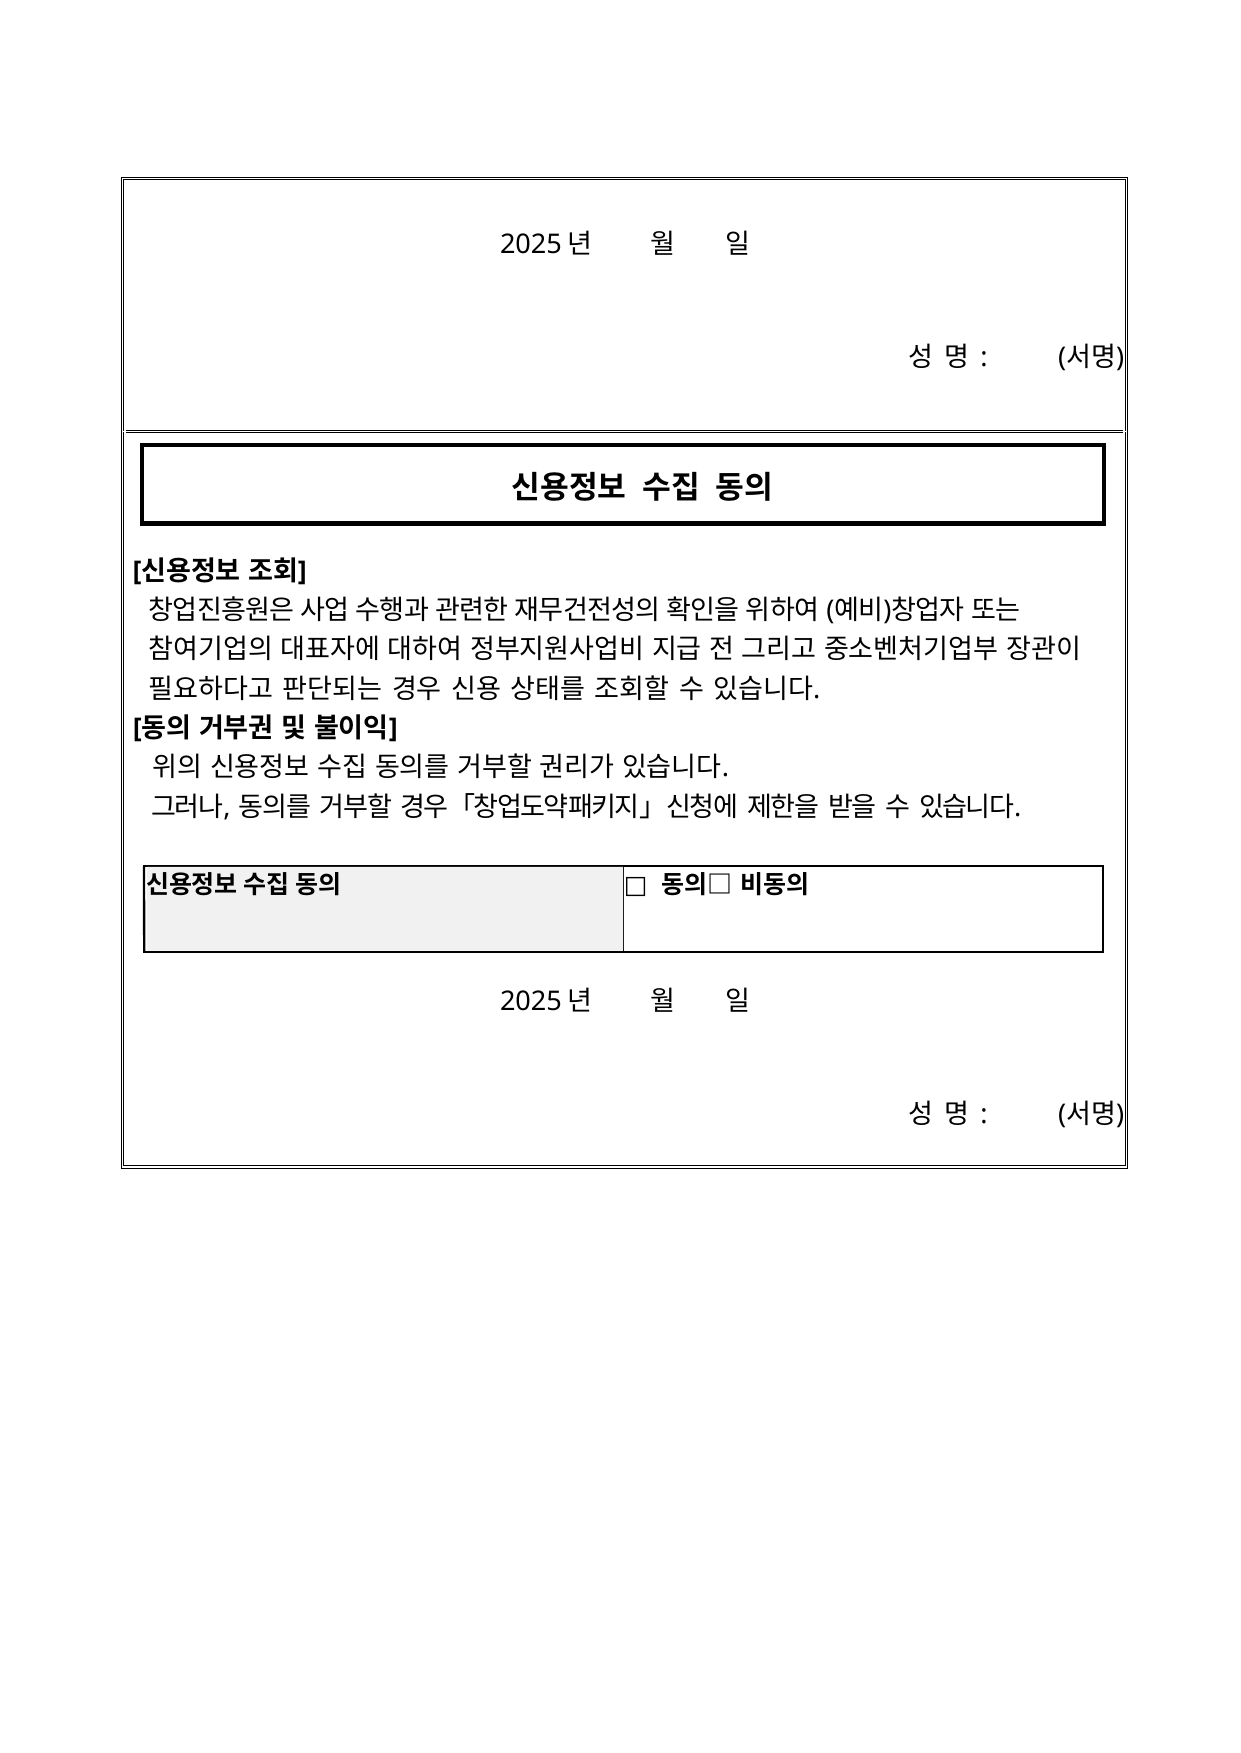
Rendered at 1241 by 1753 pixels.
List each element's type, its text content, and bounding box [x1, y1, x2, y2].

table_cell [124, 180, 1125, 430]
table_cell [신용정보 조회] 창업진흥원은 사업 수행과 관련한 재무건전성의 확인을 위하여 (예비)창업자 또는 참여기업의 대표자에 대하여 정부지원사업비 지급 전 그리고 중소벤처기업부 장관이 필요하다고 판단되는 경우 신용 상태를 조회할 수 있습니다. [동의 거부권 및 불이익] 위의 신용정보 수집 동의를 거부할 권리가 있습니다. 그러나, 동의를 거부할 경우「창업도약패키지」신청에 제한을 받을 수 있습니다. 2025년 월 일 성 명 : (서명) [123, 430, 1127, 1165]
